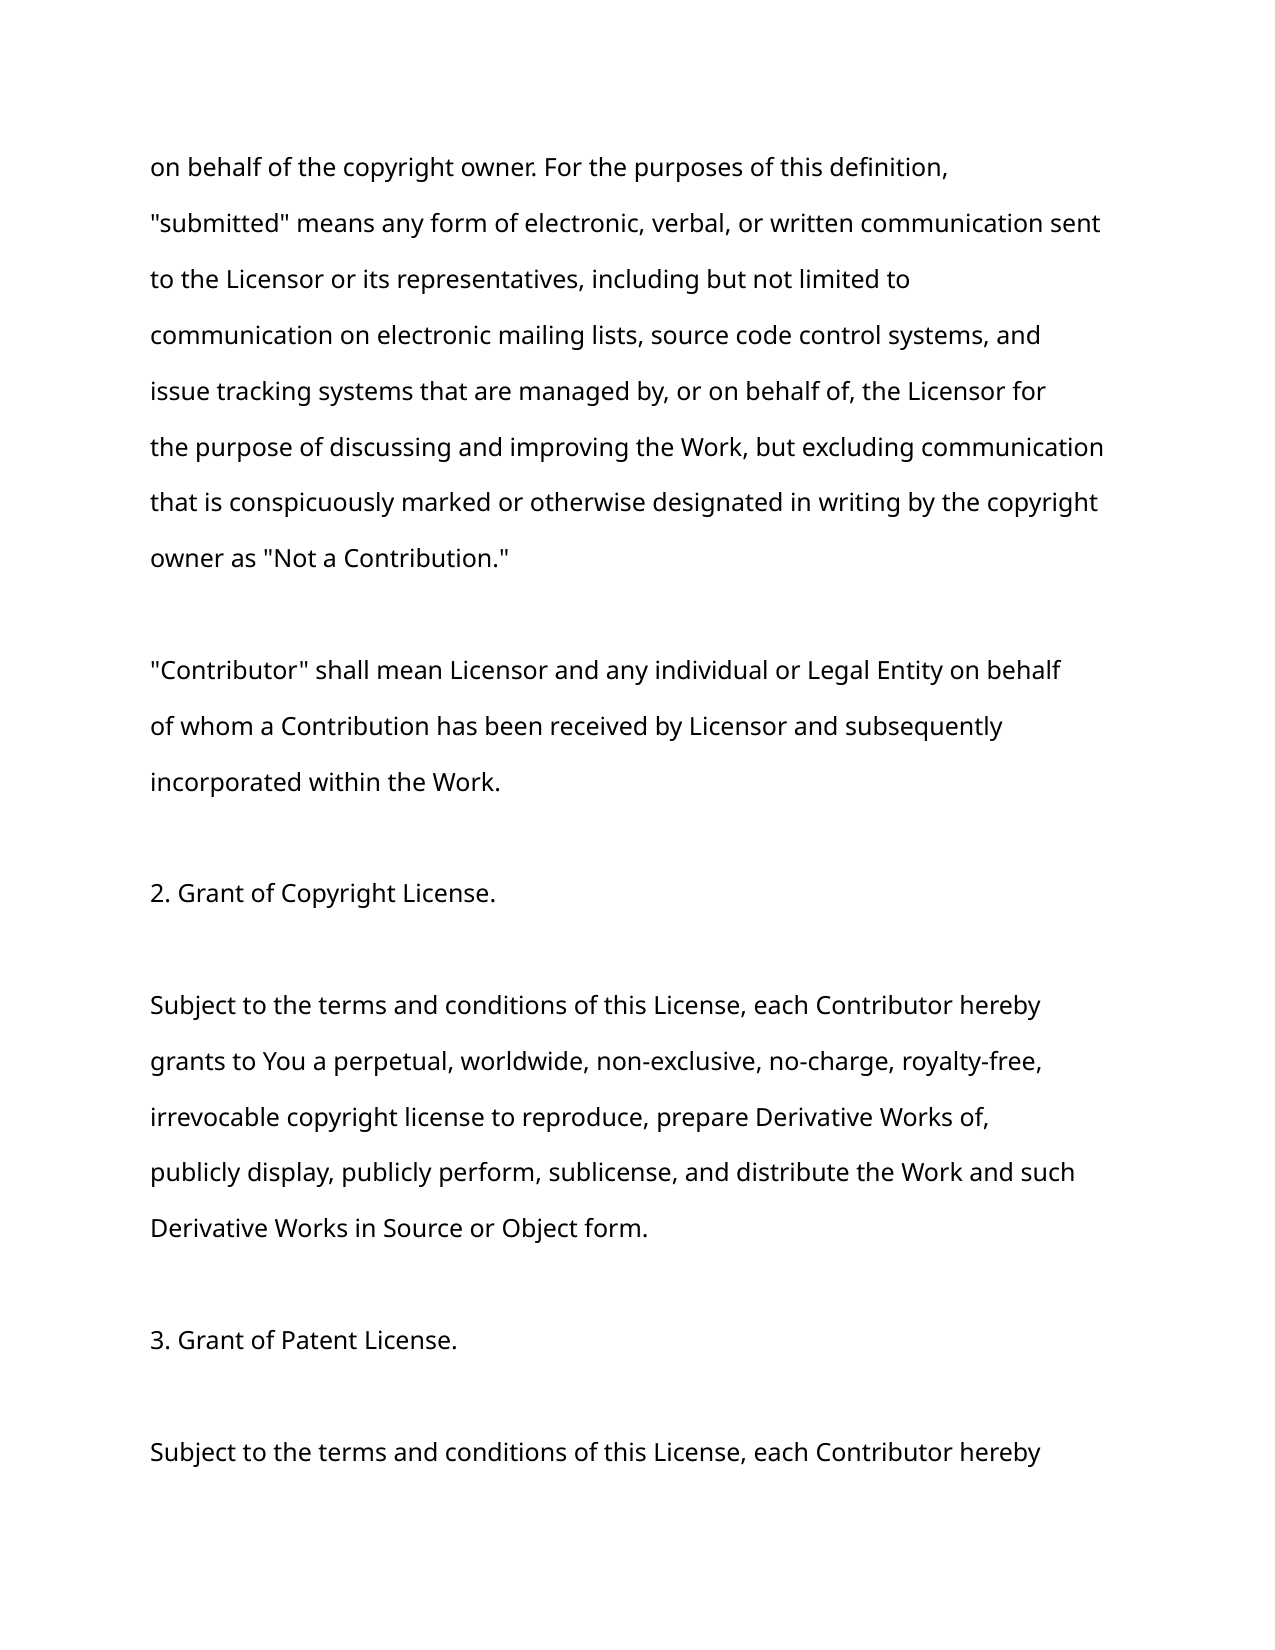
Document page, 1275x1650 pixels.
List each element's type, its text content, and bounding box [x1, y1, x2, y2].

text "Contributor" shall mean Licensor and any individual or Legal Entity on behalf [150, 652, 1125, 687]
text the purpose of discussing and improving the Work, but excluding communication [150, 429, 1125, 463]
text on behalf of the copyright owner. For the purposes of this definition, [150, 150, 1125, 184]
text "submitted" means any form of electronic, verbal, or written communication sent [150, 206, 1125, 240]
text to the Licensor or its representatives, including but not limited to [150, 262, 1125, 296]
text 3. Grant of Patent License. [150, 1322, 1125, 1357]
text owner as "Not a Contribution." [150, 541, 1125, 575]
text issue tracking systems that are managed by, or on behalf of, the Licensor for [150, 373, 1125, 407]
text of whom a Contribution has been received by Licensor and subsequently [150, 708, 1125, 742]
text publicly display, publicly perform, sublicense, and distribute the Work and such [150, 1155, 1125, 1189]
text irrevocable copyright license to reproduce, prepare Derivative Works of, [150, 1099, 1125, 1133]
text Subject to the terms and conditions of this License, each Contributor hereby [150, 987, 1125, 1022]
text 2. Grant of Copyright License. [150, 876, 1125, 910]
text Derivative Works in Source or Object form. [150, 1211, 1125, 1245]
text that is conspicuously marked or otherwise designated in writing by the copyright [150, 485, 1125, 519]
text Subject to the terms and conditions of this License, each Contributor hereby [150, 1434, 1125, 1468]
text grants to You a perpetual, worldwide, non-exclusive, no-charge, royalty-free, [150, 1043, 1125, 1077]
text incorporated within the Work. [150, 764, 1125, 798]
text communication on electronic mailing lists, source code control systems, and [150, 317, 1125, 352]
